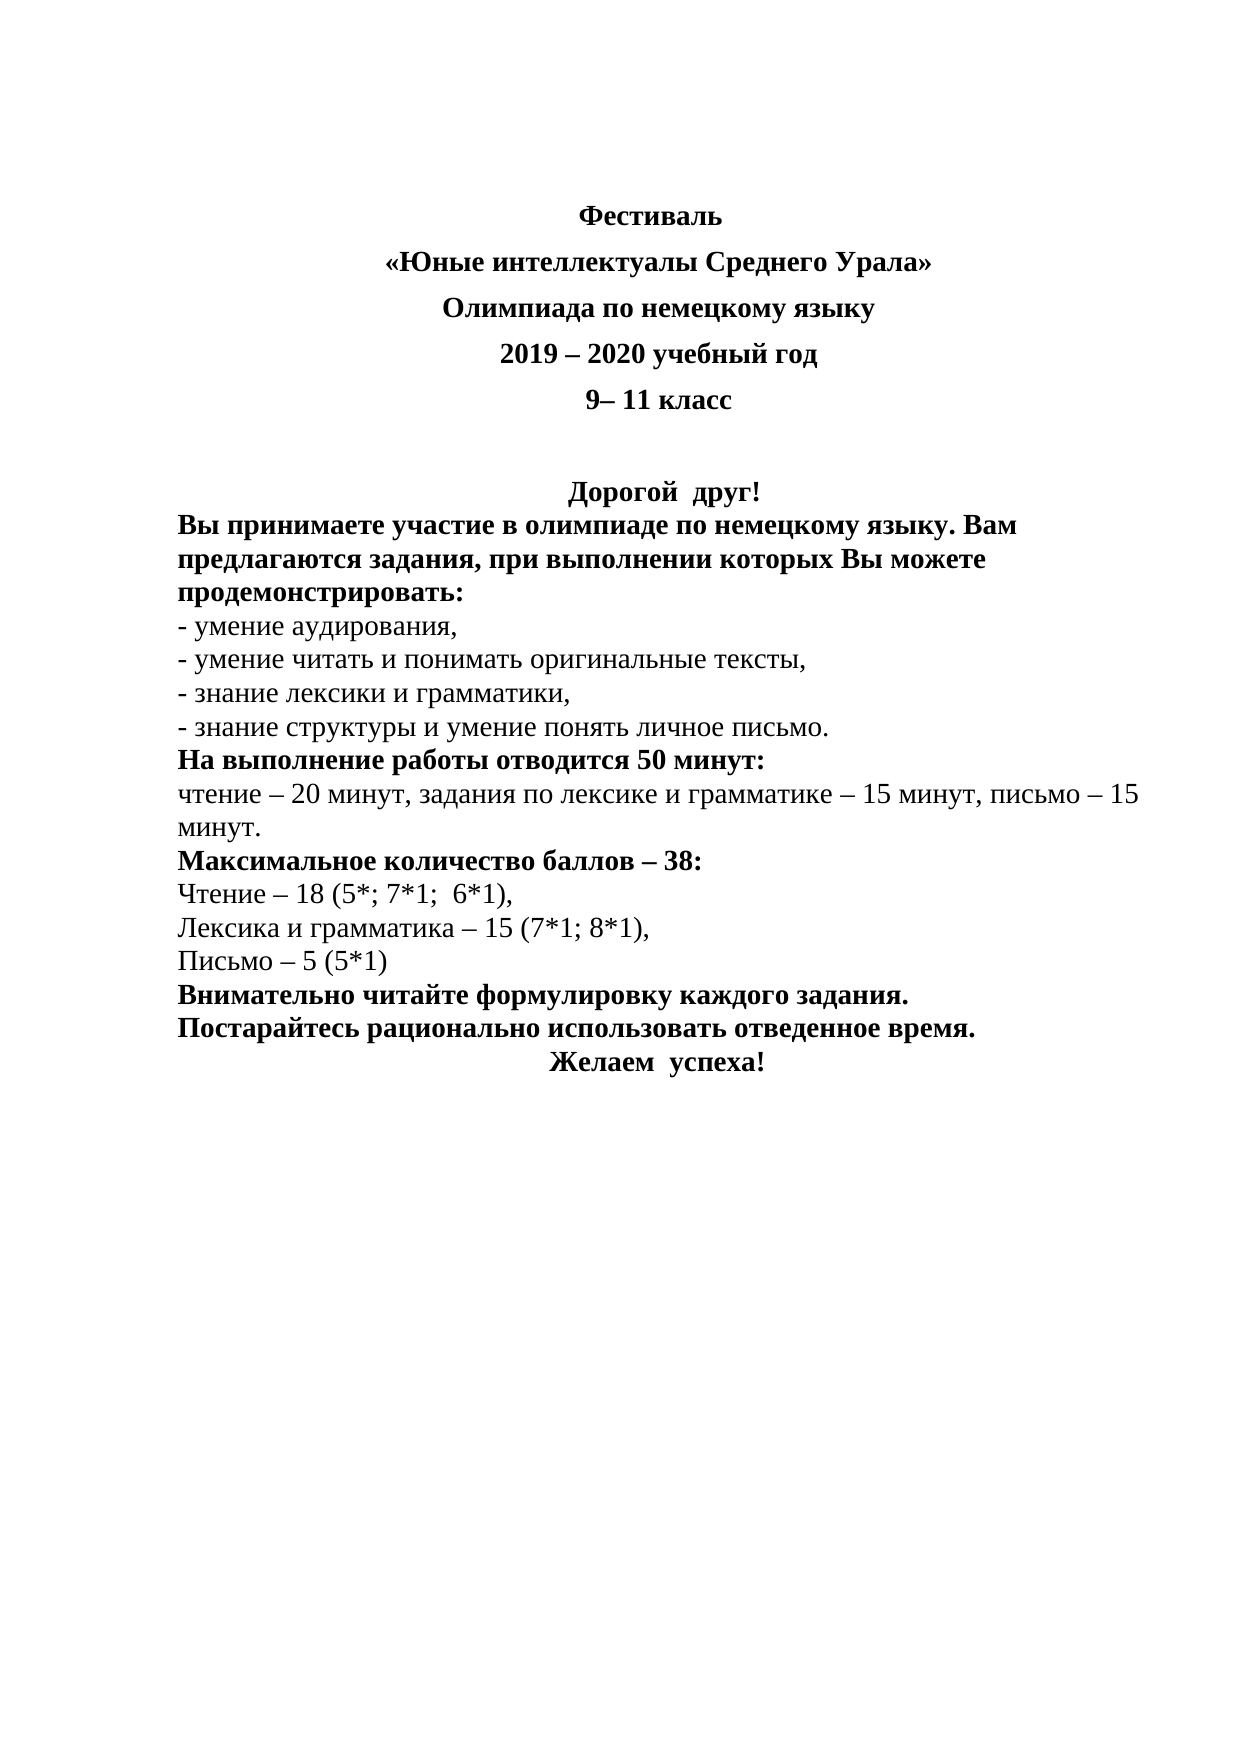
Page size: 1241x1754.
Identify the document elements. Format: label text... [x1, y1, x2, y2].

text Чтение – 18 (5*; 7*1; 6*1), [177, 876, 1152, 910]
text 2019 – 2020 учебный год [177, 336, 1140, 369]
text чтение – 20 минут, задания по лексике и грамматике – 15 минут, письмо – 15 минут. [177, 776, 1152, 843]
text Желаем успеха! [177, 1044, 1152, 1078]
text Олимпиада по немецкому языку [177, 290, 1140, 323]
text Письмо – 5 (5*1) [177, 943, 1152, 977]
text Вы принимаете участие в олимпиаде по немецкому языку. Вам предлагаются задания, при выполнении которых Вы можете продемонстрировать: [177, 507, 1152, 608]
text 9– 11 класс [177, 382, 1140, 415]
text - умение читать и понимать оригинальные тексты, [177, 642, 1152, 675]
text «Юные интеллектуалы Среднего Урала» [177, 244, 1140, 277]
text Внимательно читайте формулировку каждого задания. [177, 977, 1152, 1011]
text Максимальное количество баллов – 38: [177, 843, 1152, 876]
text На выполнение работы отводится 50 минут: [177, 742, 1152, 776]
text Постарайтесь рационально использовать отведенное время. [177, 1011, 1152, 1044]
text - знание лексики и грамматики, [177, 675, 1152, 709]
text Фестиваль [177, 198, 1140, 231]
text - знание структуры и умение понять личное письмо. [177, 709, 1152, 742]
text Дорогой друг! [177, 474, 1152, 507]
text - умение аудирования, [177, 608, 1152, 642]
text Лексика и грамматика – 15 (7*1; 8*1), [177, 910, 1152, 943]
